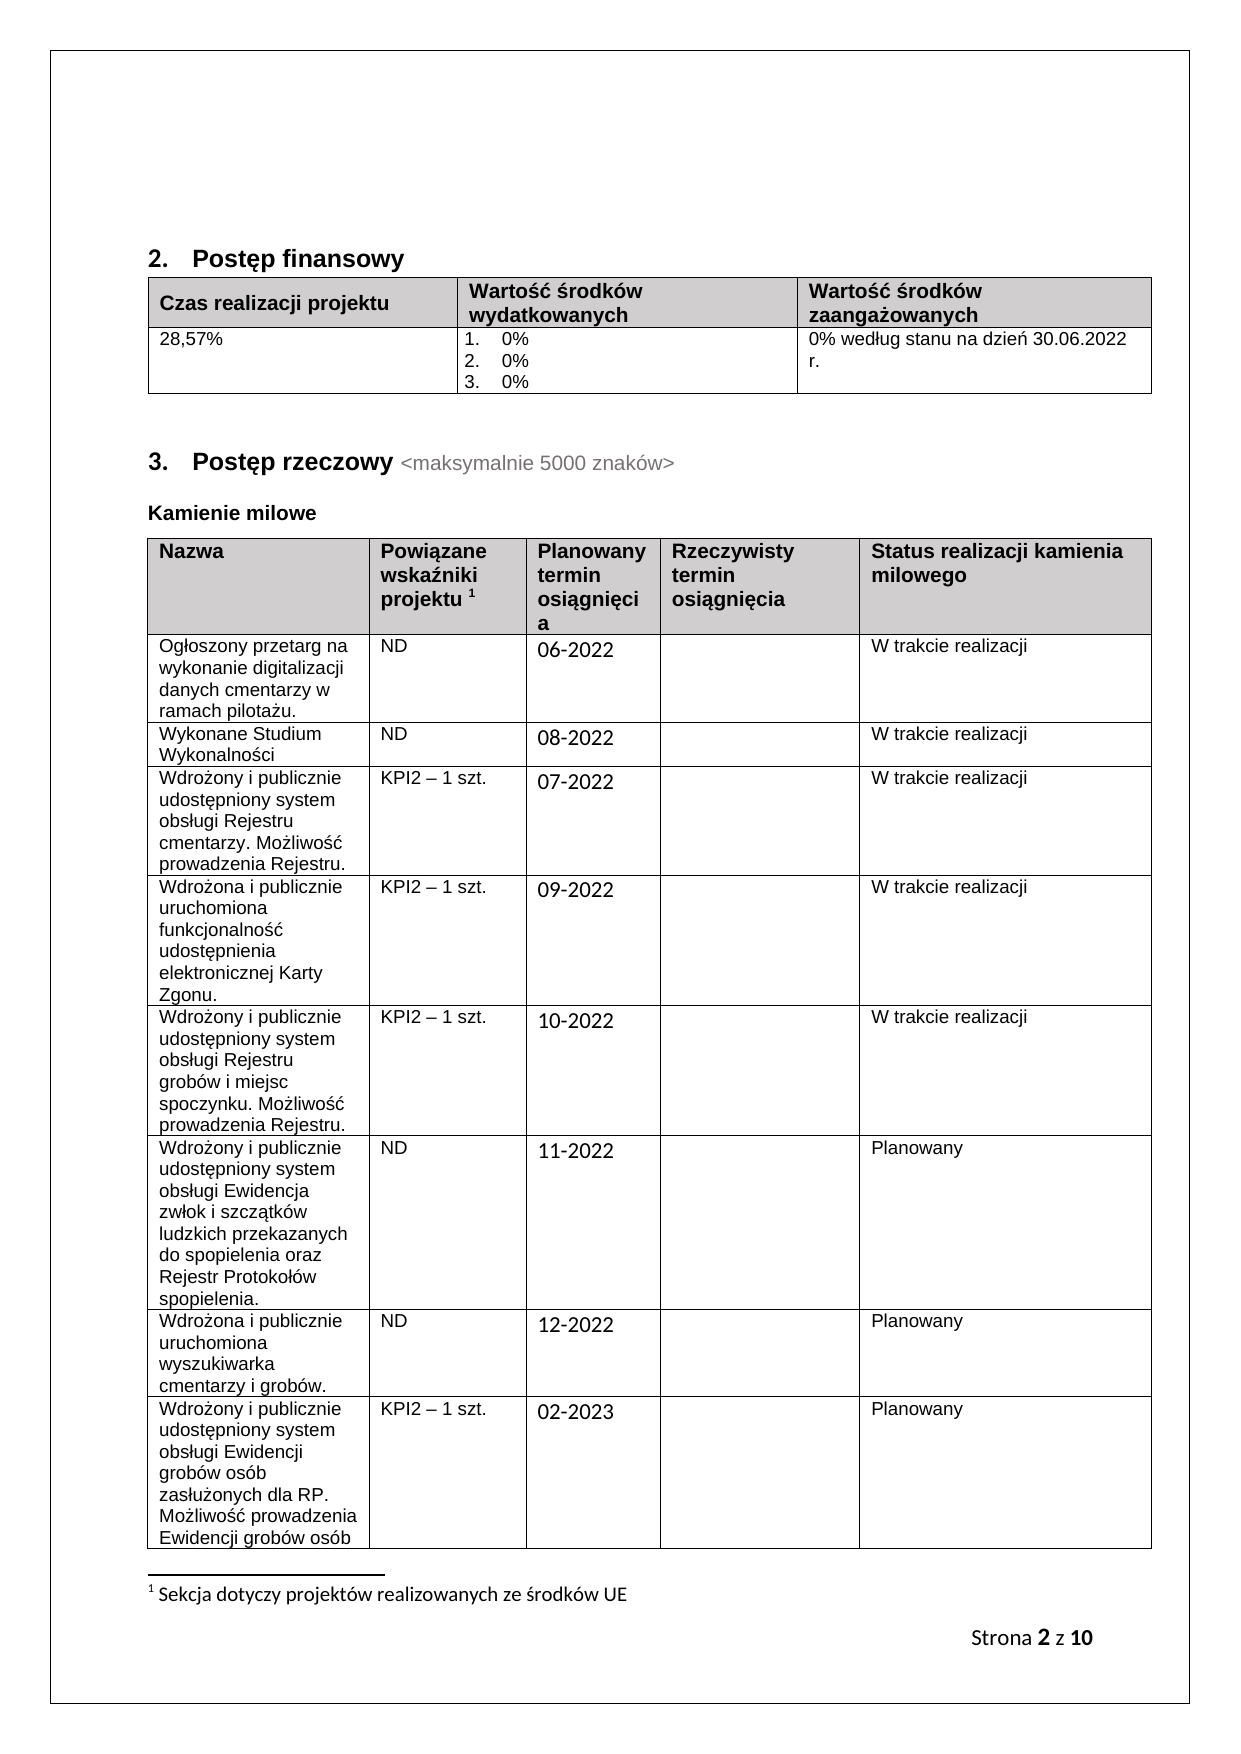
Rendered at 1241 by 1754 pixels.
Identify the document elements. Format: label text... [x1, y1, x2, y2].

table_cell ND [370, 635, 526, 722]
table_cell [661, 635, 859, 722]
table_cell Planowany [860, 1397, 1151, 1548]
table_cell Wdrożony i publicznie udostępniony system obsługi Rejestru cmentarzy. Możliwość prowadzenia Rejestru. [148, 767, 369, 874]
table_header Nazwa [148, 539, 369, 634]
table_header Czas realizacji projektu [149, 278, 457, 327]
subtitle Postęp finansowy [148, 241, 1093, 274]
table_cell [661, 723, 859, 766]
table_cell Wdrożona i publicznie uruchomiona wyszukiwarka cmentarzy i grobów. [148, 1310, 369, 1396]
table_cell Planowany [860, 1310, 1151, 1396]
table_cell Ogłoszony przetarg na wykonanie digitalizacji danych cmentarzy w ramach pilotażu. [148, 635, 369, 722]
table_cell [661, 1006, 859, 1135]
table_cell KPI2 – 1 szt. [370, 767, 526, 874]
table_cell Planowany [860, 1136, 1151, 1309]
table_header Wartość środków zaangażowanych [798, 278, 1151, 327]
table_cell W trakcie realizacji [860, 767, 1151, 874]
table_cell 08-2022 [527, 723, 660, 766]
table_cell W trakcie realizacji [860, 1006, 1151, 1135]
table_cell 09-2022 [527, 876, 660, 1005]
table_cell [661, 1136, 859, 1309]
table_cell 28,57% [149, 328, 457, 393]
table_cell [661, 1310, 859, 1396]
table_cell 0% 0% 0% [458, 328, 797, 393]
table_cell 07-2022 [527, 767, 660, 874]
table_header Rzeczywisty termin osiągnięcia [661, 539, 859, 634]
table_cell Wdrożona i publicznie uruchomiona funkcjonalność udostępnienia elektronicznej Karty Zgonu. [148, 876, 369, 1005]
table_cell 11-2022 [527, 1136, 660, 1309]
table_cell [148, 1397, 369, 1548]
table_cell Wykonane Studium Wykonalności [148, 723, 369, 766]
table_cell KPI2 – 1 szt. [370, 876, 526, 1005]
table_cell [661, 1397, 859, 1548]
table_cell [661, 767, 859, 874]
text Kamienie milowe [148, 501, 1093, 525]
table_header Wartość środków wydatkowanych [458, 278, 797, 327]
table_cell ND [370, 1136, 526, 1309]
table_cell 12-2022 [527, 1310, 660, 1396]
subtitle Postęp rzeczowy <maksymalnie 5000 znaków> [148, 444, 1093, 477]
table_cell KPI2 – 1 szt. [370, 1006, 526, 1135]
table_cell KPI2 – 1 szt. [370, 1397, 526, 1548]
table_header Status realizacji kamienia milowego [860, 539, 1151, 634]
table_header Planowany termin osiągnięcia [527, 539, 660, 634]
table_cell Wdrożony i publicznie udostępniony system obsługi Rejestru grobów i miejsc spoczynku. Możliwość prowadzenia Rejestru. [148, 1006, 369, 1135]
table_cell Wdrożony i publicznie udostępniony system obsługi Ewidencja zwłok i szczątków ludzkich przekazanych do spopielenia oraz Rejestr Protokołów spopielenia. [148, 1136, 369, 1309]
table_cell W trakcie realizacji [860, 876, 1151, 1005]
table_cell 0% według stanu na dzień 30.06.2022 r. [798, 328, 1151, 393]
table_cell 02-2023 [527, 1397, 660, 1548]
table_cell [661, 876, 859, 1005]
table_cell 06-2022 [527, 635, 660, 722]
table_cell ND [370, 1310, 526, 1396]
table_cell W trakcie realizacji [860, 635, 1151, 722]
table_cell 10-2022 [527, 1006, 660, 1135]
table_cell W trakcie realizacji [860, 723, 1151, 766]
table_header Powiązane wskaźniki projektu [370, 539, 526, 634]
table_cell ND [370, 723, 526, 766]
